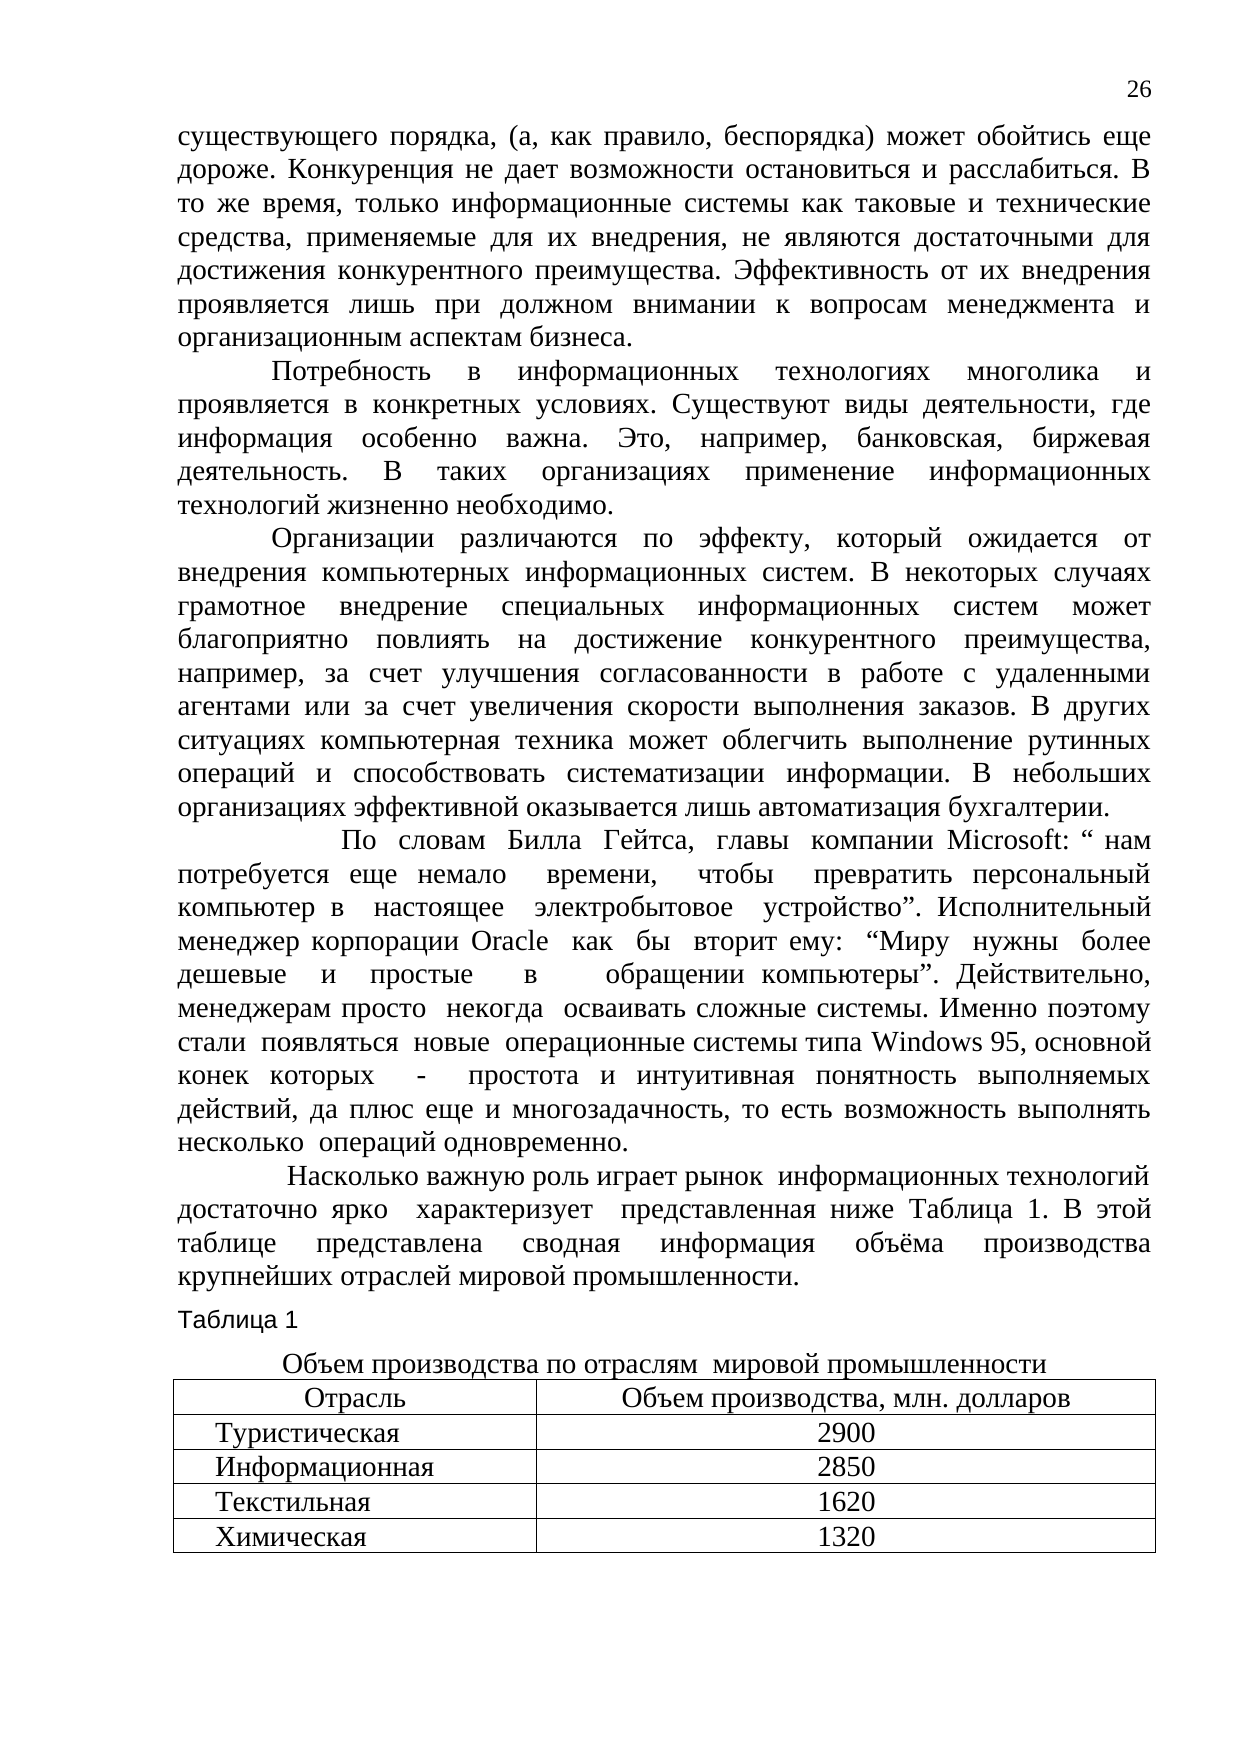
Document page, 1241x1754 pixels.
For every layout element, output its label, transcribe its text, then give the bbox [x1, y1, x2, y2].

table_cell 1320 [537, 1519, 1155, 1552]
table_cell 2900 [537, 1415, 1155, 1448]
text По словам Билла Гейтса, главы компании Microsoft: “ нам потребуется еще немало времени, чтобы превратить персональный компьютер в настоящее электробытовое устройство”. Исполнительный менеджер корпорации Oracle как бы вторит ему: “Миру нужны более дешевые и простые в обращении компьютеры”. Действительно, менеджерам просто некогда осваивать сложные системы. Именно поэтому стали появляться новые операционные системы типа Windows 95, основной конек которых - простота и интуитивная понятность выполняемых действий, да плюс еще и многозадачность, то есть возможность выполнять несколько операций одновременно. [177, 822, 1152, 1158]
table_cell Химическая [174, 1519, 536, 1552]
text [177, 118, 1152, 353]
text Организации различаются по эффекту, который ожидается от внедрения компьютерных информационных систем. В некоторых случаях грамотное внедрение специальных информационных систем может благоприятно повлиять на достижение конкурентного преимущества, например, за счет улучшения согласованности в работе с удаленными агентами или за счет увеличения скорости выполнения заказов. В других ситуациях компьютерная техника может облегчить выполнение рутинных операций и способствовать систематизации информации. В небольших организациях эффективной оказывается лишь автоматизация бухгалтерии. [177, 521, 1152, 822]
table_cell 1620 [537, 1484, 1155, 1518]
text Объем производства по отраслям мировой промышленности [177, 1346, 1152, 1379]
text Насколько важную роль играет рынок информационных технологий достаточно ярко характеризует представленная ниже таблица 1. В этой таблице представлена сводная информация объёма производства крупнейших отраслей мировой промышленности. [177, 1158, 1152, 1292]
text Потребность в информационных технологиях многолика и проявляется в конкретных условиях. Существуют виды деятельности, где информация особенно важна. Это, например, банковская, биржевая деятельность. В таких организациях применение информационных технологий жизненно необходимо. [177, 353, 1152, 521]
table_cell Текстильная [174, 1484, 536, 1518]
table_header Отрасль [174, 1380, 536, 1414]
table_cell Туристическая [174, 1415, 536, 1448]
table_cell 2850 [537, 1450, 1155, 1483]
table_cell Информационная [174, 1450, 536, 1483]
table_header Объем производства, млн. долларов [537, 1380, 1155, 1414]
text Таблица 1 [177, 1304, 1152, 1333]
